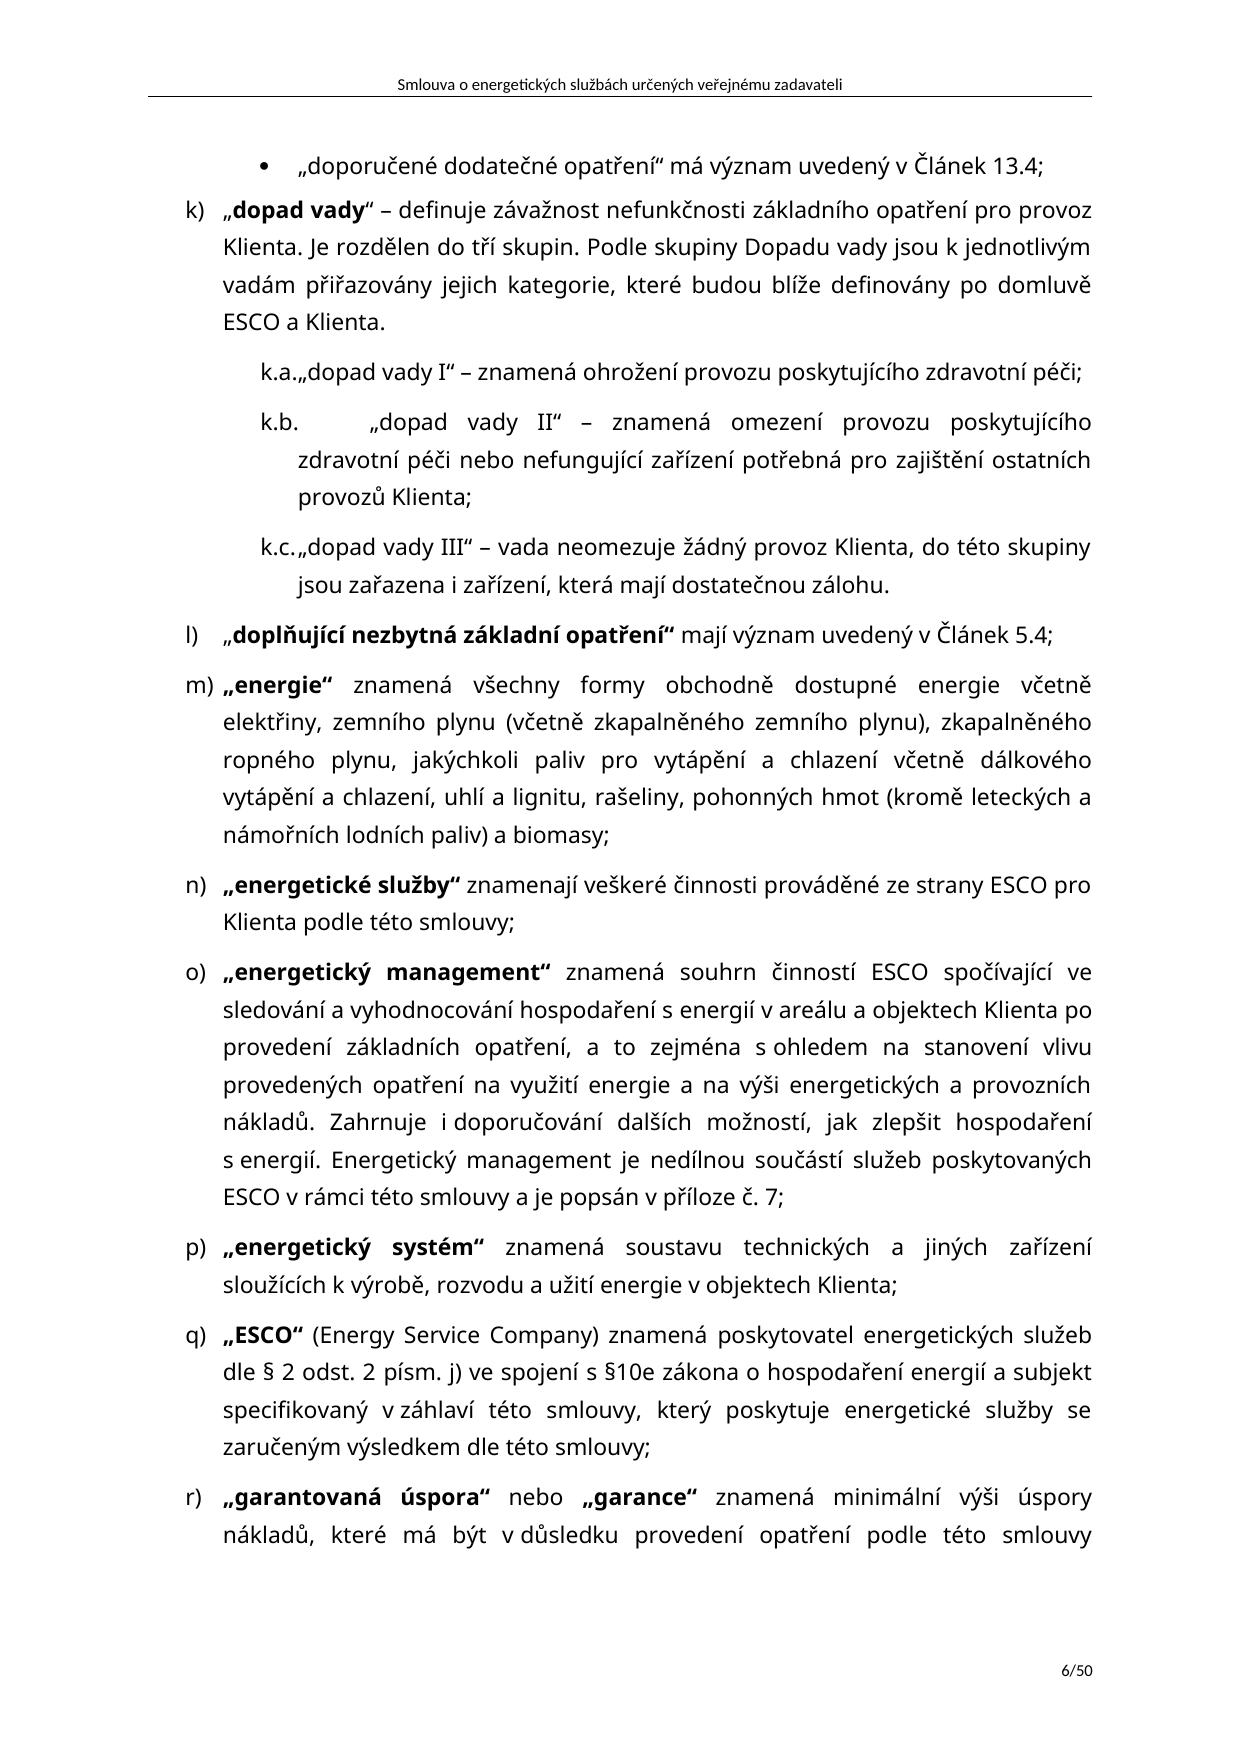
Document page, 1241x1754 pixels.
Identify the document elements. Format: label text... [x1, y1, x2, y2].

subtitle „dopad vady I“ – znamená ohrožení provozu poskytujícího zdravotní péči; [260, 356, 1092, 387]
subtitle „energetický systém“ znamená soustavu technických a jiných zařízení sloužících k výrobě, rozvodu a užití energie v objektech Klienta; [185, 1231, 1092, 1300]
subtitle „ESCO“ (Energy Service Company) znamená poskytovatel energetických služeb dle § 2 odst. 2 písm. j) ve spojení s §10e zákona o hospodaření energií a subjekt specifikovaný v záhlaví této smlouvy, který poskytuje energetické služby se zaručeným výsledkem dle této smlouvy; [185, 1318, 1092, 1462]
subtitle „doplňující nezbytná základní opatření“ mají význam uvedený v Článek 5.4; [185, 618, 1092, 650]
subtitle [185, 1481, 1092, 1550]
subtitle „dopad vady III“ – vada neomezuje žádný provoz Klienta, do této skupiny jsou zařazena i zařízení, která mají dostatečnou zálohu. [260, 531, 1092, 600]
subtitle „dopad vady II“ – znamená omezení provozu poskytujícího zdravotní péči nebo nefungující zařízení potřebná pro zajištění ostatních provozů Klienta; [260, 406, 1092, 512]
list „doporučené dodatečné opatření“ má význam uvedený v Článek 13.4; [260, 148, 1092, 181]
subtitle „energetický management“ znamená souhrn činností ESCO spočívající ve sledování a vyhodnocování hospodaření s energií v areálu a objektech Klienta po provedení základních opatření, a to zejména s ohledem na stanovení vlivu provedených opatření na využití energie a na výši energetických a provozních nákladů. Zahrnuje i doporučování dalších možností, jak zlepšit hospodaření s energií. Energetický management je nedílnou součástí služeb poskytovaných ESCO v rámci této smlouvy a je popsán v příloze č. 7; [185, 956, 1092, 1212]
subtitle „dopad vady“ – definuje závažnost nefunkčnosti základního opatření pro provoz Klienta. Je rozdělen do tří skupin. Podle skupiny Dopadu vady jsou k jednotlivým vadám přiřazovány jejich kategorie, které budou blíže definovány po domluvě ESCO a Klienta. [185, 193, 1092, 337]
subtitle „energie“ znamená všechny formy obchodně dostupné energie včetně elektřiny, zemního plynu (včetně zkapalněného zemního plynu), zkapalněného ropného plynu, jakýchkoli paliv pro vytápění a chlazení včetně dálkového vytápění a chlazení, uhlí a lignitu, rašeliny, pohonných hmot (kromě leteckých a námořních lodních paliv) a biomasy; [185, 668, 1092, 850]
subtitle „energetické služby“ znamenají veškeré činnosti prováděné ze strany ESCO pro Klienta podle této smlouvy; [185, 868, 1092, 937]
